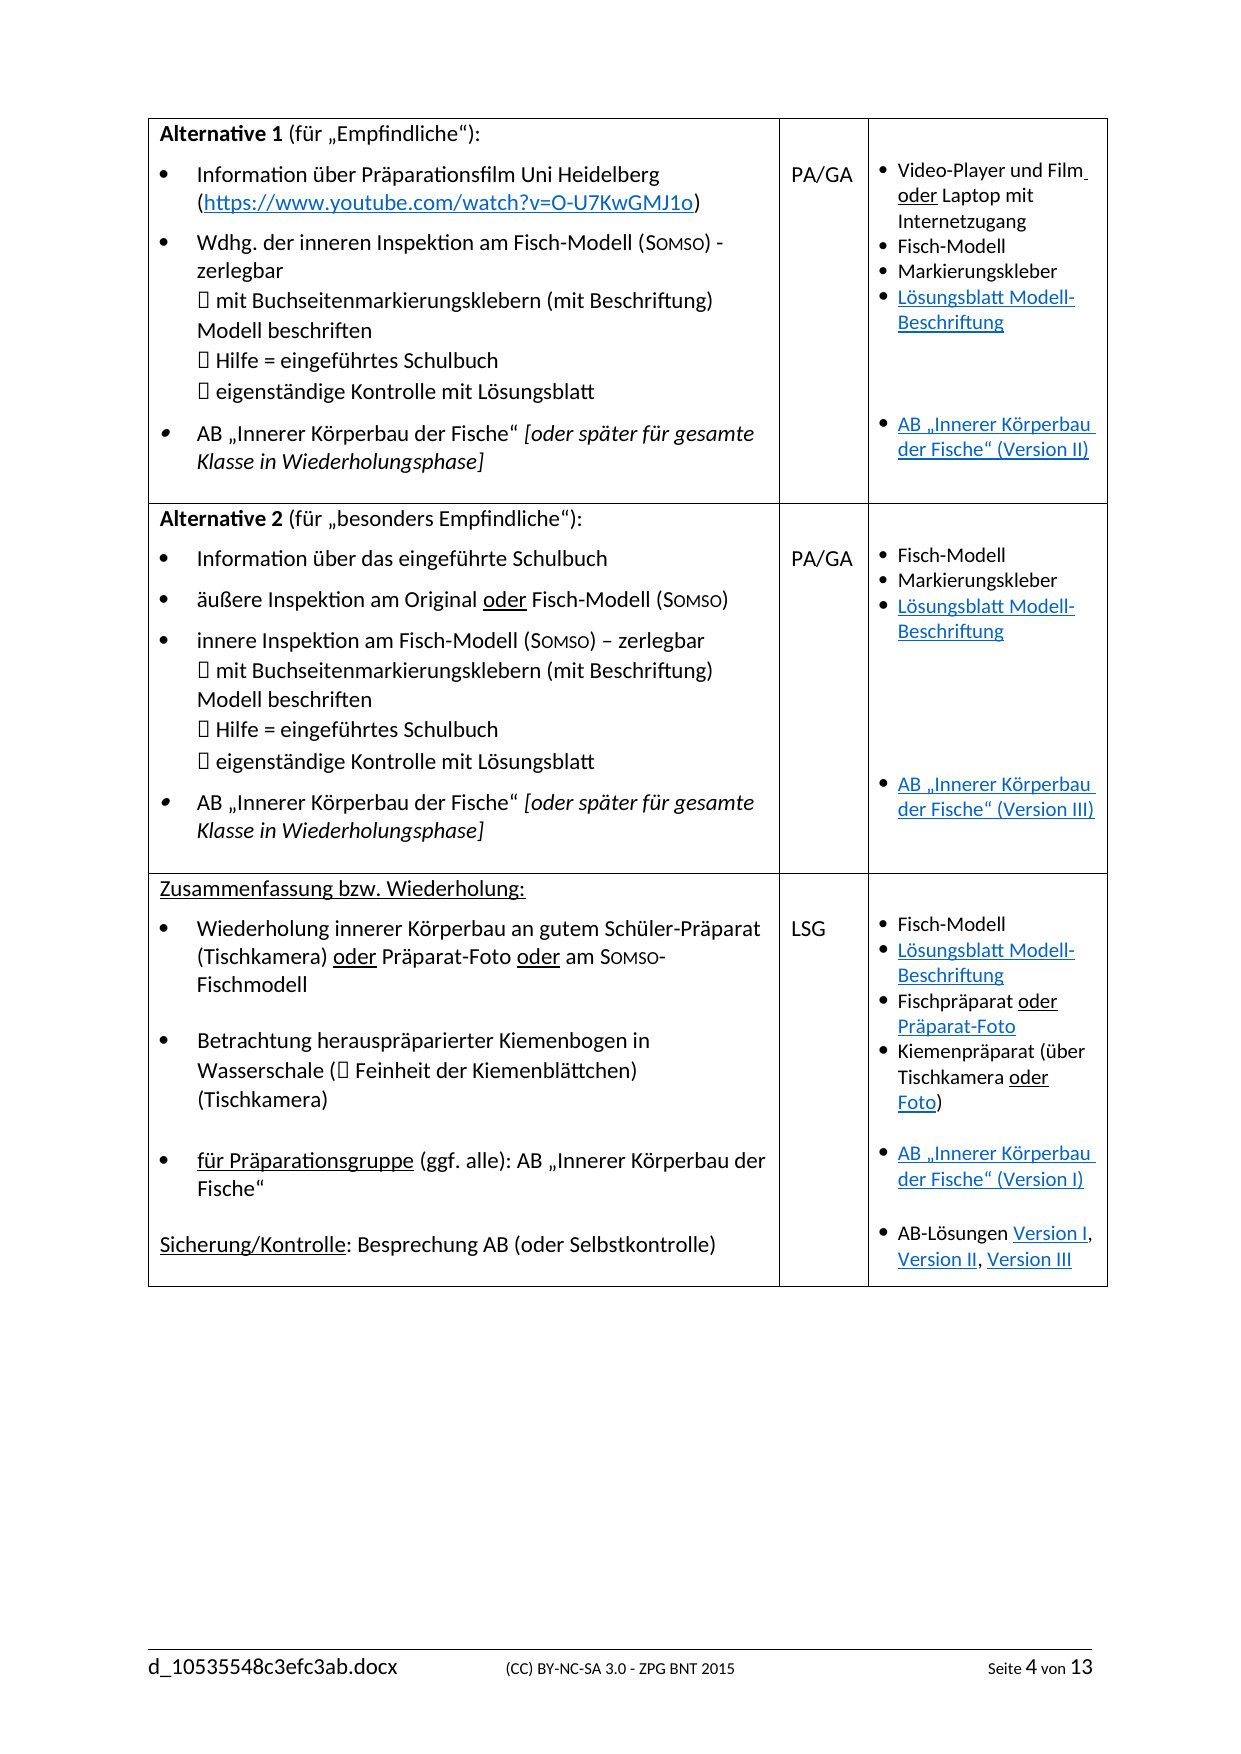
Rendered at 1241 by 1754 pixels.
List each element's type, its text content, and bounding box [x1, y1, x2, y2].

table_cell PA/GA [780, 504, 868, 873]
table_header Video-Player und Film oder Laptop mit Internetzugang Fisch-Modell Markierungskleber Lösungsblatt Modell-Beschriftung AB „Innerer Körperbau der Fische“ (Version II) [869, 119, 1107, 503]
table_header Alternative 1 (für „Empfindliche“): Information über Präparationsfilm Uni Heidelberg (https://www.youtube.com/watch?v=O-U7KwGMJ1o) Wdhg. der inneren Inspektion am Fisch-Modell (Somso) - zerlegbar  mit Buchseitenmarkierungsklebern (mit Beschriftung) Modell beschriften  Hilfe = eingeführtes Schulbuch  eigenständige Kontrolle mit Lösungsblatt AB „Innerer Körperbau der Fische“ [oder später für gesamte Klasse in Wiederholungsphase] [149, 119, 779, 503]
table_cell Fisch-Modell Markierungskleber Lösungsblatt Modell-Beschriftung AB „Innerer Körperbau der Fische“ (Version III) [869, 504, 1107, 873]
table_cell Fisch-Modell Lösungsblatt Modell-Beschriftung Fischpräparat oder Präparat-Foto Kiemenpräparat (über Tischkamera oder Foto) AB „Innerer Körperbau der Fische“ (Version I) AB-Lösungen Version I, Version II, Version III [869, 874, 1107, 1286]
table_cell LSG [780, 874, 868, 1286]
table_cell Alternative 2 (für „besonders Empfindliche“): Information über das eingeführte Schulbuch äußere Inspektion am Original oder Fisch-Modell (Somso) innere Inspektion am Fisch-Modell (Somso) – zerlegbar  mit Buchseitenmarkierungsklebern (mit Beschriftung) Modell beschriften  Hilfe = eingeführtes Schulbuch  eigenständige Kontrolle mit Lösungsblatt AB „Innerer Körperbau der Fische“ [oder später für gesamte Klasse in Wiederholungsphase] [149, 504, 779, 873]
table_cell Zusammenfassung bzw. Wiederholung: Wiederholung innerer Körperbau an gutem Schüler-Präparat (Tischkamera) oder Präparat-Foto oder am Somso-Fischmodell Betrachtung herauspräparierter Kiemenbogen in Wasserschale ( Feinheit der Kiemenblättchen) (Tischkamera) für Präparationsgruppe (ggf. alle): AB „Innerer Körperbau der Fische“ Sicherung/Kontrolle: Besprechung AB (oder Selbstkontrolle) [149, 874, 779, 1286]
table_header PA/GA [780, 119, 868, 503]
